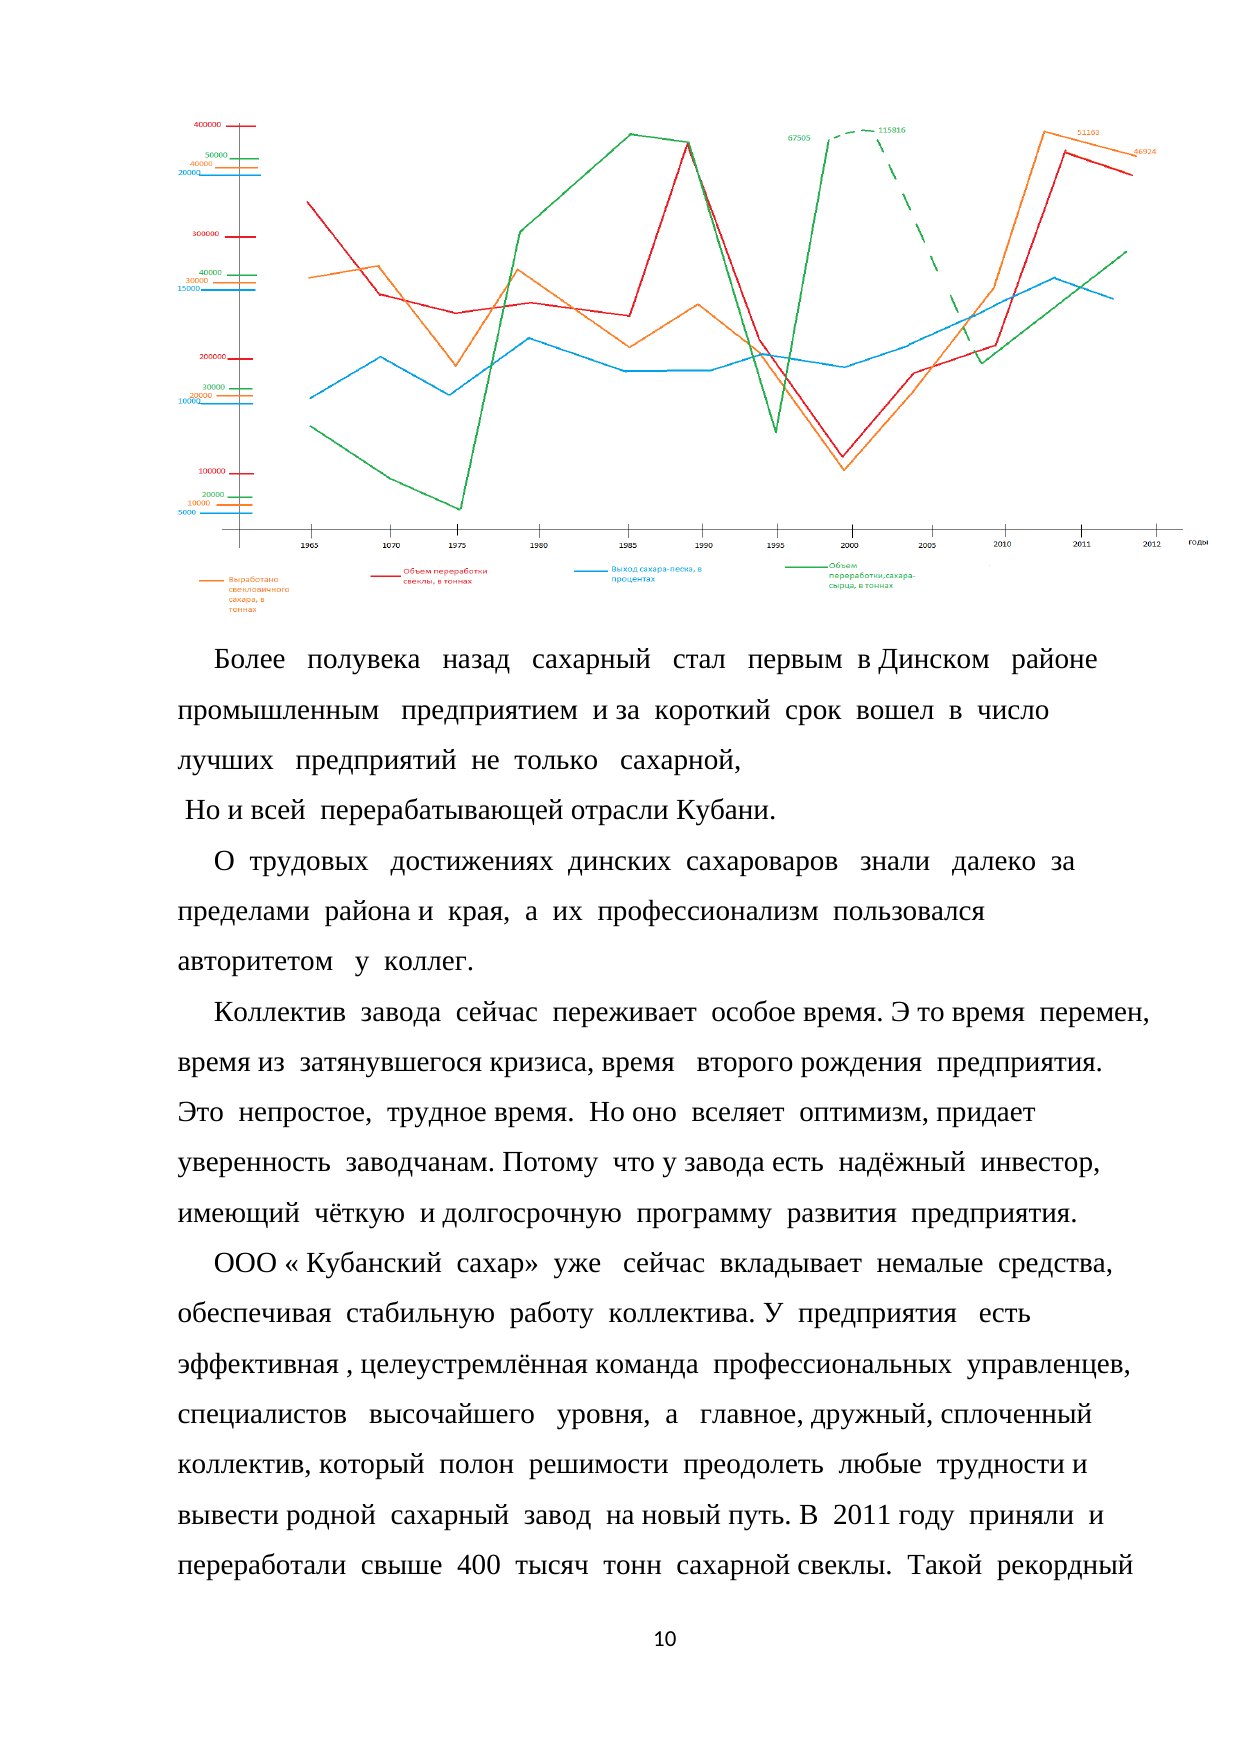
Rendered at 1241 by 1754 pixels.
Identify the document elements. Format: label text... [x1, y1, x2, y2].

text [177, 1245, 1152, 1581]
text О трудовых достижениях динских сахароваров знали далеко за пределами района и края, а их профессионализм пользовался авторитетом у коллег. [177, 843, 1152, 977]
text Коллектив завода сейчас переживает особое время. Э то время перемен, время из затянувшегося кризиса, время второго рождения предприятия. Это непростое, трудное время. Но оно вселяет оптимизм, придает уверенность заводчанам. Потому что у завода есть надёжный инвестор, имеющий чёткую и долгосрочную программу развития предприятия. [177, 994, 1152, 1228]
text Но и всей перерабатывающей отрасли Кубани. [177, 792, 1152, 826]
picture [177, 118, 1228, 628]
text Более полувека назад сахарный стал первым в Динском районе промышленным предприятием и за короткий срок вошел в число лучших предприятий не только сахарной, [177, 641, 1152, 776]
